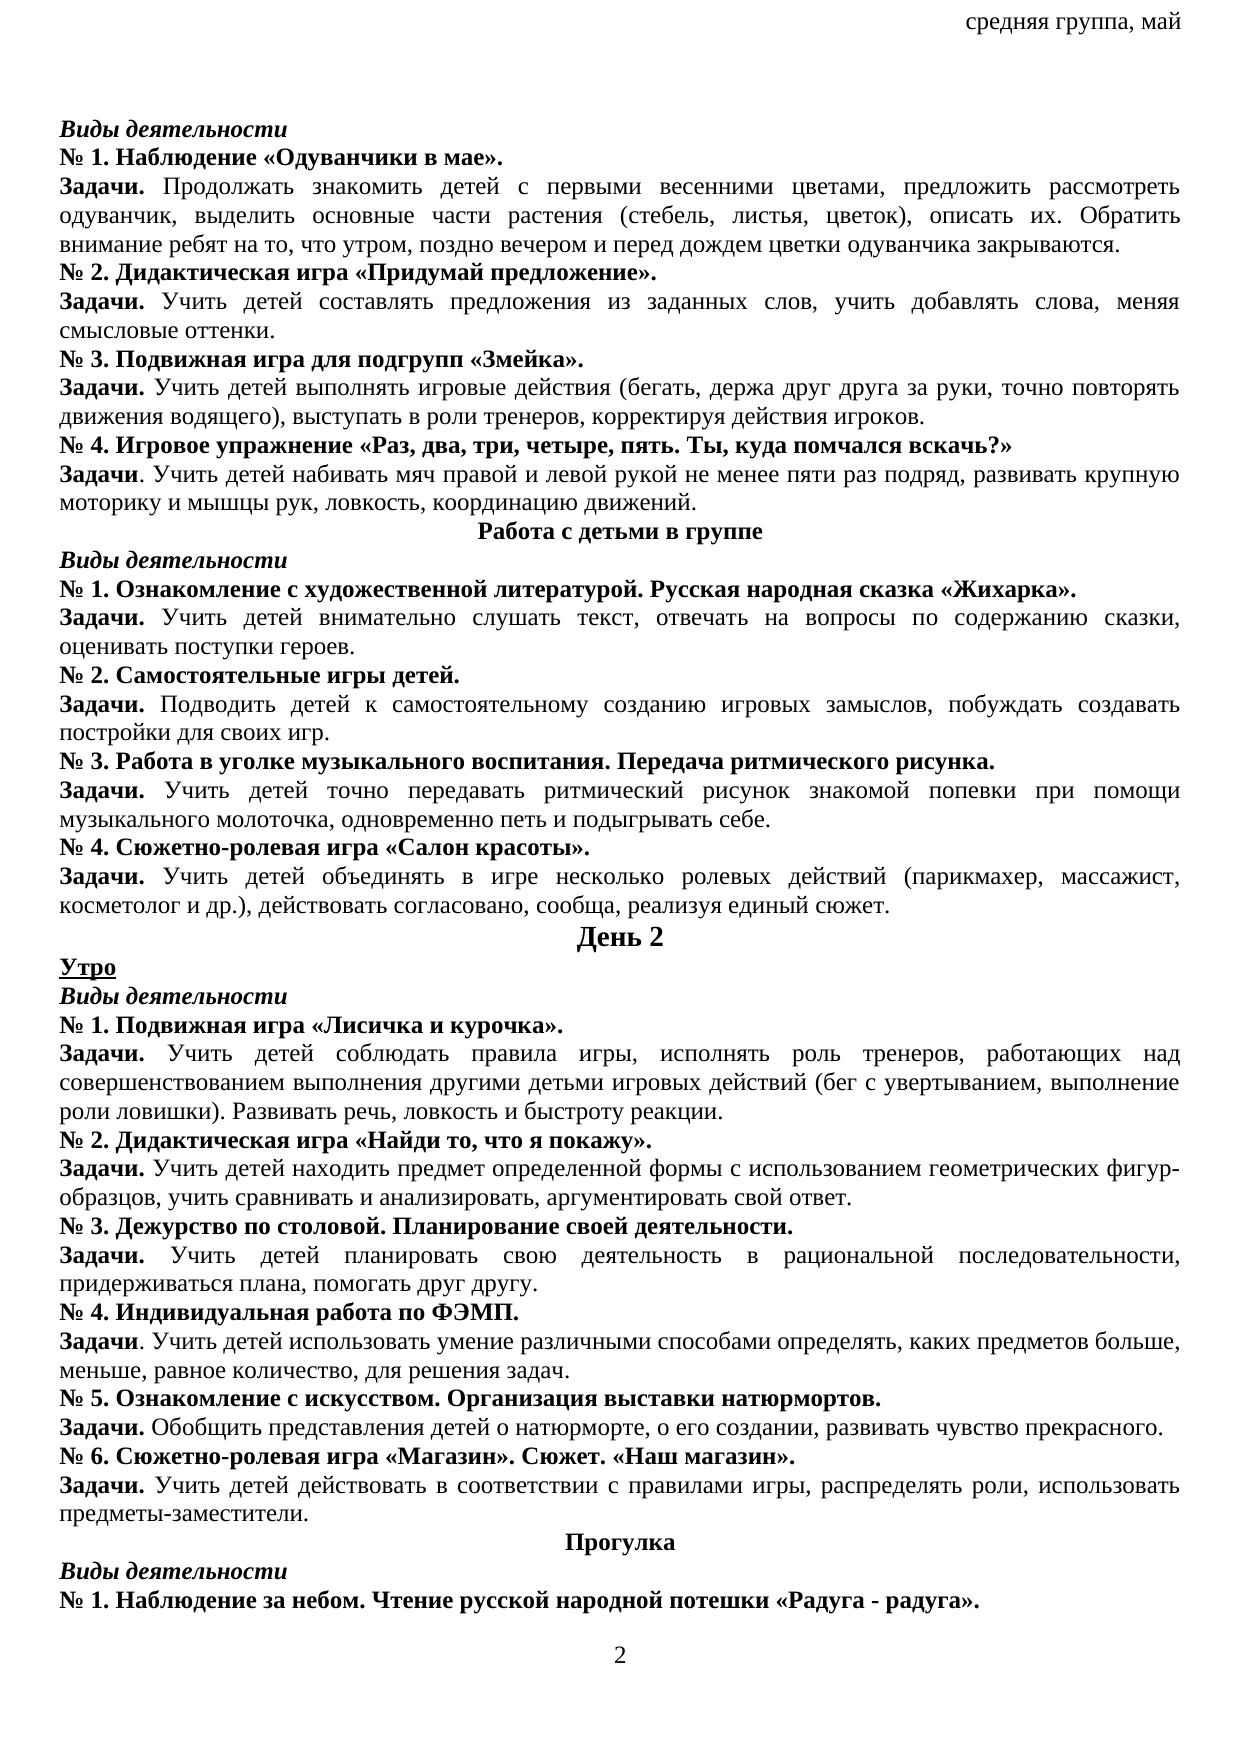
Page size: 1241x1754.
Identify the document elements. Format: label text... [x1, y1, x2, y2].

text Задачи. Обобщить представления детей о натюрморте, о его создании, развивать чувство прекрасного. [59, 1412, 1181, 1441]
text Виды деятельности [59, 114, 1181, 142]
text № 4. Индивидуальная работа по ФЭМП. [59, 1297, 1181, 1326]
text № 4. Игровое упражнение «Раз, два, три, четыре, пять. Ты, куда помчался вскачь?» [59, 430, 1181, 459]
text № 2. Дидактическая игра «Придумай предложение». [59, 257, 1181, 286]
text Задачи. Учить детей внимательно слушать текст, отвечать на вопросы по содержанию сказки, оценивать поступки героев. [59, 602, 1181, 660]
text № 3. Дежурство по столовой. Планирование своей деятельности. [59, 1211, 1181, 1240]
text Задачи. Учить детей точно передавать ритмический рисунок знакомой попевки при помощи музыкального молоточка, одновременно петь и подыгрывать себе. [59, 775, 1181, 832]
text Задачи. Учить детей выполнять игровые действия (бегать, держа друг друга за руки, точно повторять движения водящего), выступать в роли тренеров, корректируя действия игроков. [59, 372, 1181, 430]
text № 2. Дидактическая игра «Найди то, что я покажу». [59, 1125, 1181, 1153]
text Задачи. Учить детей действовать в соответствии с правилами игры, распределять роли, использовать предметы-заместители. [59, 1470, 1181, 1527]
text № 1. Наблюдение «Одуванчики в мае». [59, 142, 1181, 171]
text Задачи. Учить детей объединять в игре несколько ролевых действий (парикмахер, массажист, косметолог и др.), действовать согласовано, сообща, реализуя единый сюжет. [59, 861, 1181, 919]
text Виды деятельности [59, 981, 1181, 1010]
text День 2 [59, 919, 1181, 952]
text № 1. Подвижная игра «Лисичка и курочка». [59, 1010, 1181, 1038]
text Работа с детьми в группе [59, 516, 1181, 545]
text № 1. Ознакомление с художественной литературой. Русская народная сказка «Жихарка». [59, 574, 1181, 602]
text Утро [59, 952, 1181, 981]
text Задачи. Учить детей использовать умение различными способами определять, каких предметов больше, меньше, равное количество, для решения задач. [59, 1326, 1181, 1383]
text № 5. Ознакомление с искусством. Организация выставки натюрмортов. [59, 1383, 1181, 1412]
text № 4. Сюжетно-ролевая игра «Салон красоты». [59, 832, 1181, 861]
text № 3. Работа в уголке музыкального воспитания. Передача ритмического рисунка. [59, 746, 1181, 775]
text Прогулка [59, 1527, 1181, 1556]
text Задачи. Учить детей набивать мяч правой и левой рукой не менее пяти раз подряд, развивать крупную моторику и мышцы рук, ловкость, координацию движений. [59, 459, 1181, 516]
text № 3. Подвижная игра для подгрупп «Змейка». [59, 344, 1181, 372]
text Задачи. Учить детей составлять предложения из заданных слов, учить добавлять слова, меняя смысловые оттенки. [59, 286, 1181, 344]
text Задачи. Учить детей соблюдать правила игры, исполнять роль тренеров, работающих над совершенствованием выполнения другими детьми игровых действий (бег с увертыванием, выполнение роли ловишки). Развивать речь, ловкость и быстроту реакции. [59, 1038, 1181, 1125]
text № 2. Самостоятельные игры детей. [59, 660, 1181, 689]
text Задачи. Учить детей планировать свою деятельность в рациональной последовательности, придерживаться плана, помогать друг другу. [59, 1240, 1181, 1297]
text Задачи. Подводить детей к самостоятельному созданию игровых замыслов, побуждать создавать постройки для своих игр. [59, 689, 1181, 746]
text Задачи. Продолжать знакомить детей с первыми весенними цветами, предложить рассмотреть одуванчик, выделить основные части растения (стебель, листья, цветок), описать их. Обратить внимание ребят на то, что утром, поздно вечером и перед дождем цветки одуванчика закрываются. [59, 171, 1181, 257]
text Задачи. Учить детей находить предмет определенной формы с использованием геометрических фигур-образцов, учить сравнивать и анализировать, аргументировать свой ответ. [59, 1153, 1181, 1211]
text Виды деятельности [59, 545, 1181, 574]
text № 1. Наблюдение за небом. Чтение русской народной потешки «Радуга - радуга». [59, 1585, 1181, 1613]
text Виды деятельности [59, 1556, 1181, 1585]
text № 6. Сюжетно-ролевая игра «Магазин». Сюжет. «Наш магазин». [59, 1441, 1181, 1470]
